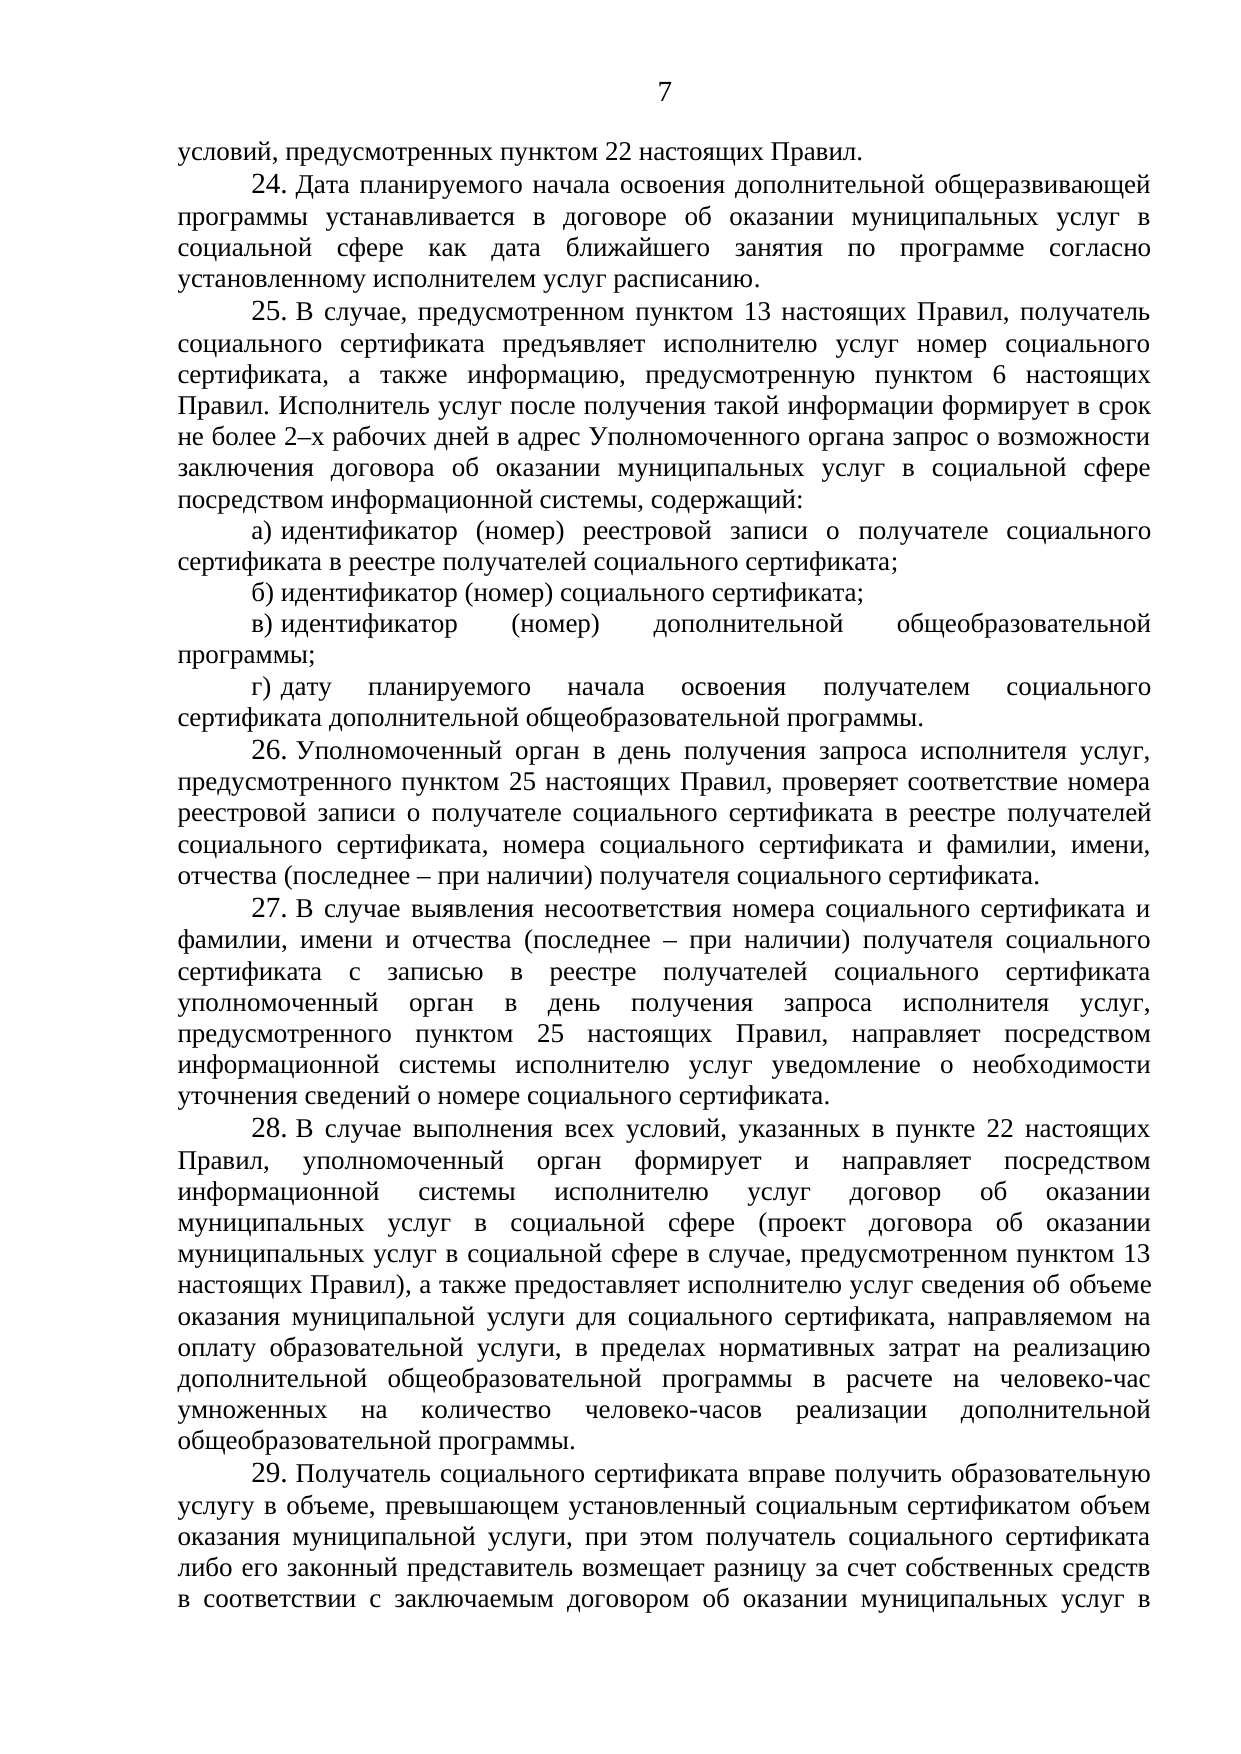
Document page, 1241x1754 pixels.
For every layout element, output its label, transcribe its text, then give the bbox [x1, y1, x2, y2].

list Дата планируемого начала освоения дополнительной общеразвивающей программы устанавливается в договоре об оказании муниципальных услуг в социальной сфере как дата ближайшего занятия по программе согласно установленному исполнителем услуг расписанию. [177, 166, 1152, 293]
list Уполномоченный орган в день получения запроса исполнителя услуг, предусмотренного пунктом 25 настоящих Правил, проверяет соответствие номера реестровой записи о получателе социального сертификата в реестре получателей социального сертификата, номера социального сертификата и фамилии, имени, отчества (последнее – при наличии) получателя социального сертификата. [177, 732, 1152, 890]
list В случае выполнения всех условий, указанных в пункте 22 настоящих Правил, уполномоченный орган формирует и направляет посредством информационной системы исполнителю услуг договор об оказании муниципальных услуг в социальной сфере (проект договора об оказании муниципальных услуг в социальной сфере в случае, предусмотренном пунктом 13 настоящих Правил), а также предоставляет исполнителю услуг сведения об объеме оказания муниципальной услуги для социального сертификата, направляемом на оплату образовательной услуги, в пределах нормативных затрат на реализацию дополнительной общеобразовательной программы в расчете на человеко-час умноженных на количество человеко-часов реализации дополнительной общеобразовательной программы. [177, 1110, 1152, 1455]
list идентификатор (номер) социального сертификата; [177, 576, 1152, 607]
list идентификатор (номер) дополнительной общеобразовательной программы; [177, 607, 1152, 669]
list В случае, предусмотренном пунктом 13 настоящих Правил, получатель социального сертификата предъявляет исполнителю услуг номер социального сертификата, а также информацию, предусмотренную пунктом 6 настоящих Правил. Исполнитель услуг после получения такой информации формирует в срок не более 2–х рабочих дней в адрес Уполномоченного органа запрос о возможности заключения договора об оказании муниципальных услуг в социальной сфере посредством информационной системы, содержащий: [177, 293, 1152, 514]
list дату планируемого начала освоения получателем социального сертификата дополнительной общеобразовательной программы. [177, 669, 1152, 732]
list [177, 1455, 1152, 1613]
list В случае выявления несоответствия номера социального сертификата и фамилии, имени и отчества (последнее – при наличии) получателя социального сертификата с записью в реестре получателей социального сертификата уполномоченный орган в день получения запроса исполнителя услуг, предусмотренного пунктом 25 настоящих Правил, направляет посредством информационной системы исполнителю услуг уведомление о необходимости уточнения сведений о номере социального сертификата. [177, 890, 1152, 1110]
list идентификатор (номер) реестровой записи о получателе социального сертификата в реестре получателей социального сертификата; [177, 514, 1152, 576]
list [177, 135, 1152, 166]
